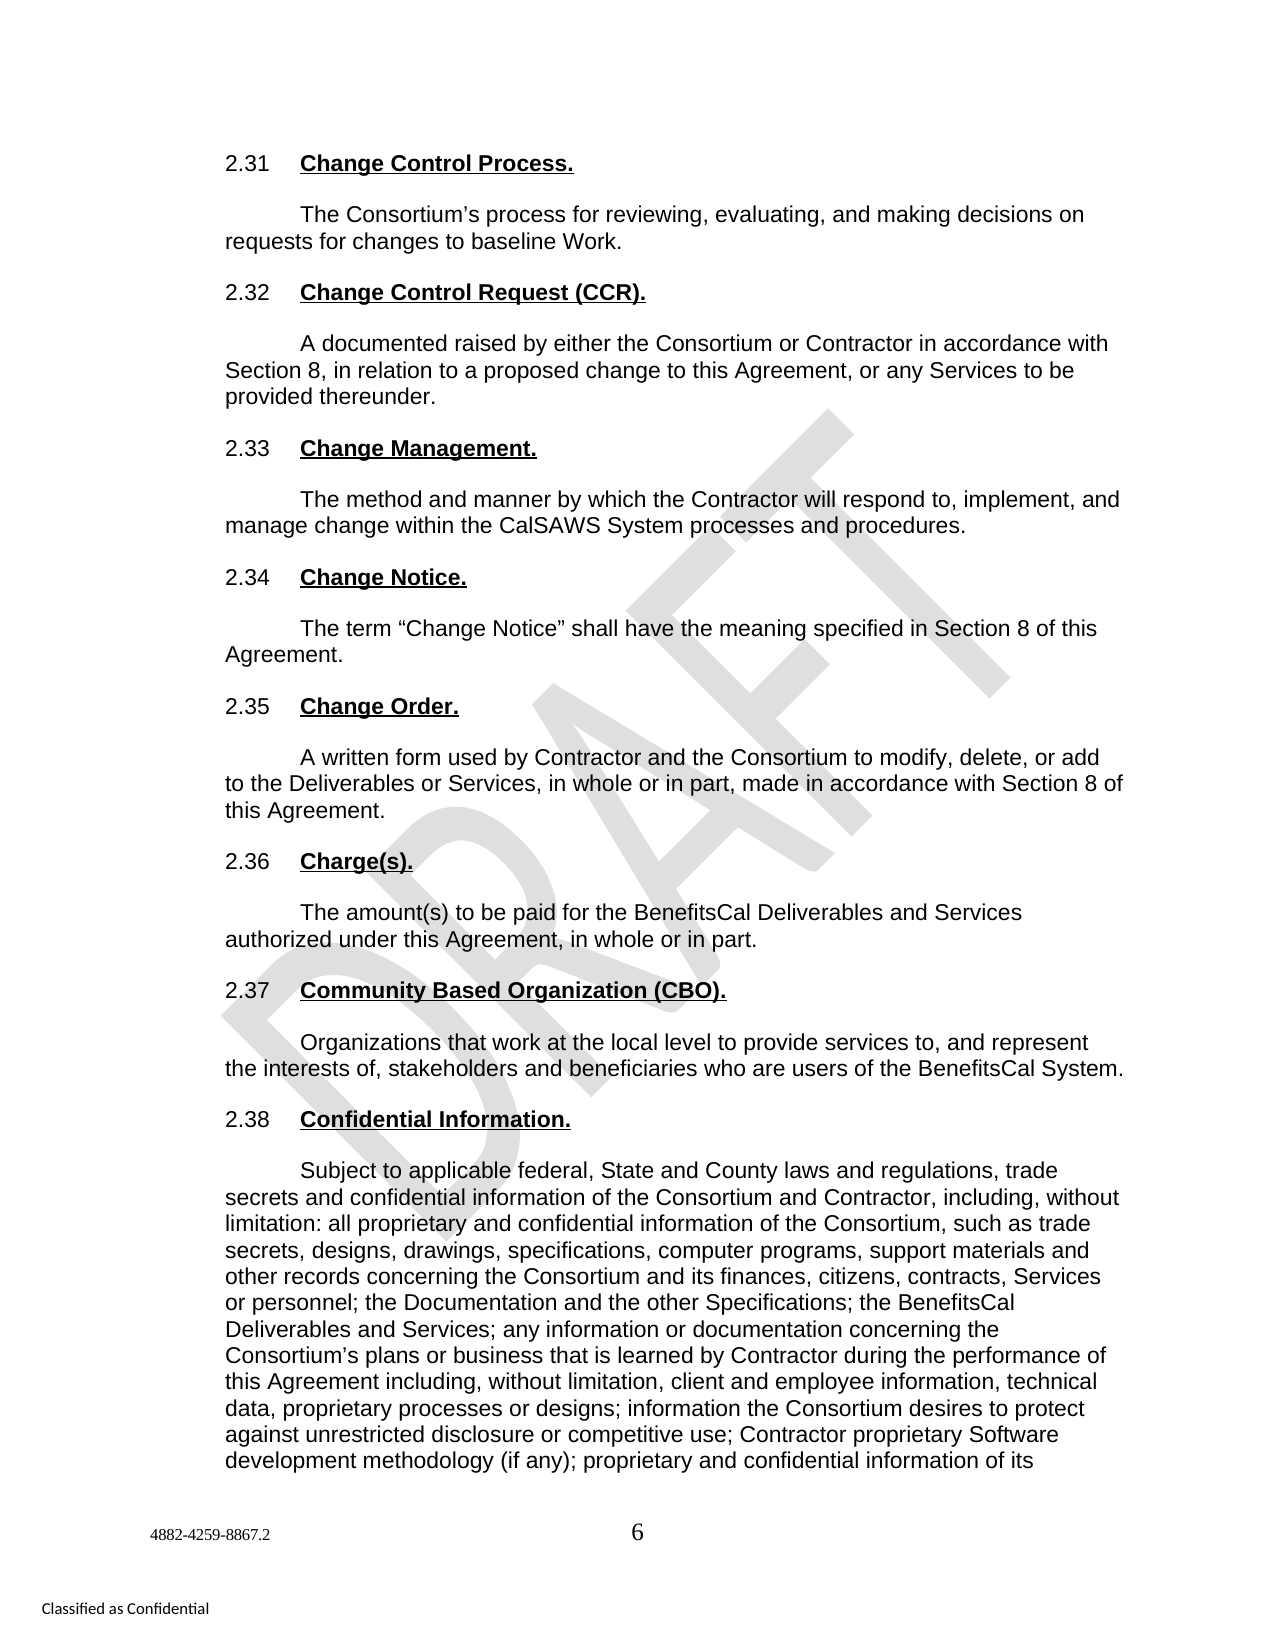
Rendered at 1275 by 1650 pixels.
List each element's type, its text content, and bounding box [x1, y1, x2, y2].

text The Consortium’s process for reviewing, evaluating, and making decisions on requests for changes to baseline Work. [225, 201, 1125, 254]
text Organizations that work at the local level to provide services to, and represent the interests of, stakeholders and beneficiaries who are users of the BenefitsCal System. [225, 1028, 1125, 1081]
text Community Based Organization (CBO). [225, 977, 1125, 1003]
text The term “Change Notice” shall have the meaning specified in Section 8 of this Agreement. [225, 615, 1125, 668]
text Change Order. [225, 693, 1125, 719]
text Change Control Request (CCR). [225, 279, 1125, 305]
text A documented raised by either the Consortium or Contractor in accordance with Section 8, in relation to a proposed change to this Agreement, or any Services to be provided thereunder. [225, 330, 1125, 409]
text Confidential Information. [225, 1106, 1125, 1132]
text Change Management. [225, 434, 1125, 461]
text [225, 1157, 1125, 1474]
text The method and manner by which the Contractor will respond to, implement, and manage change within the CalSAWS System processes and procedures. [225, 486, 1125, 538]
text A written form used by Contractor and the Consortium to modify, delete, or add to the Deliverables or Services, in whole or in part, made in accordance with Section 8 of this Agreement. [225, 744, 1125, 823]
text Change Control Process. [225, 150, 1125, 176]
text Change Notice. [225, 563, 1125, 590]
text The amount(s) to be paid for the BenefitsCal Deliverables and Services authorized under this Agreement, in whole or in part. [225, 899, 1125, 952]
text Charge(s). [225, 848, 1125, 874]
